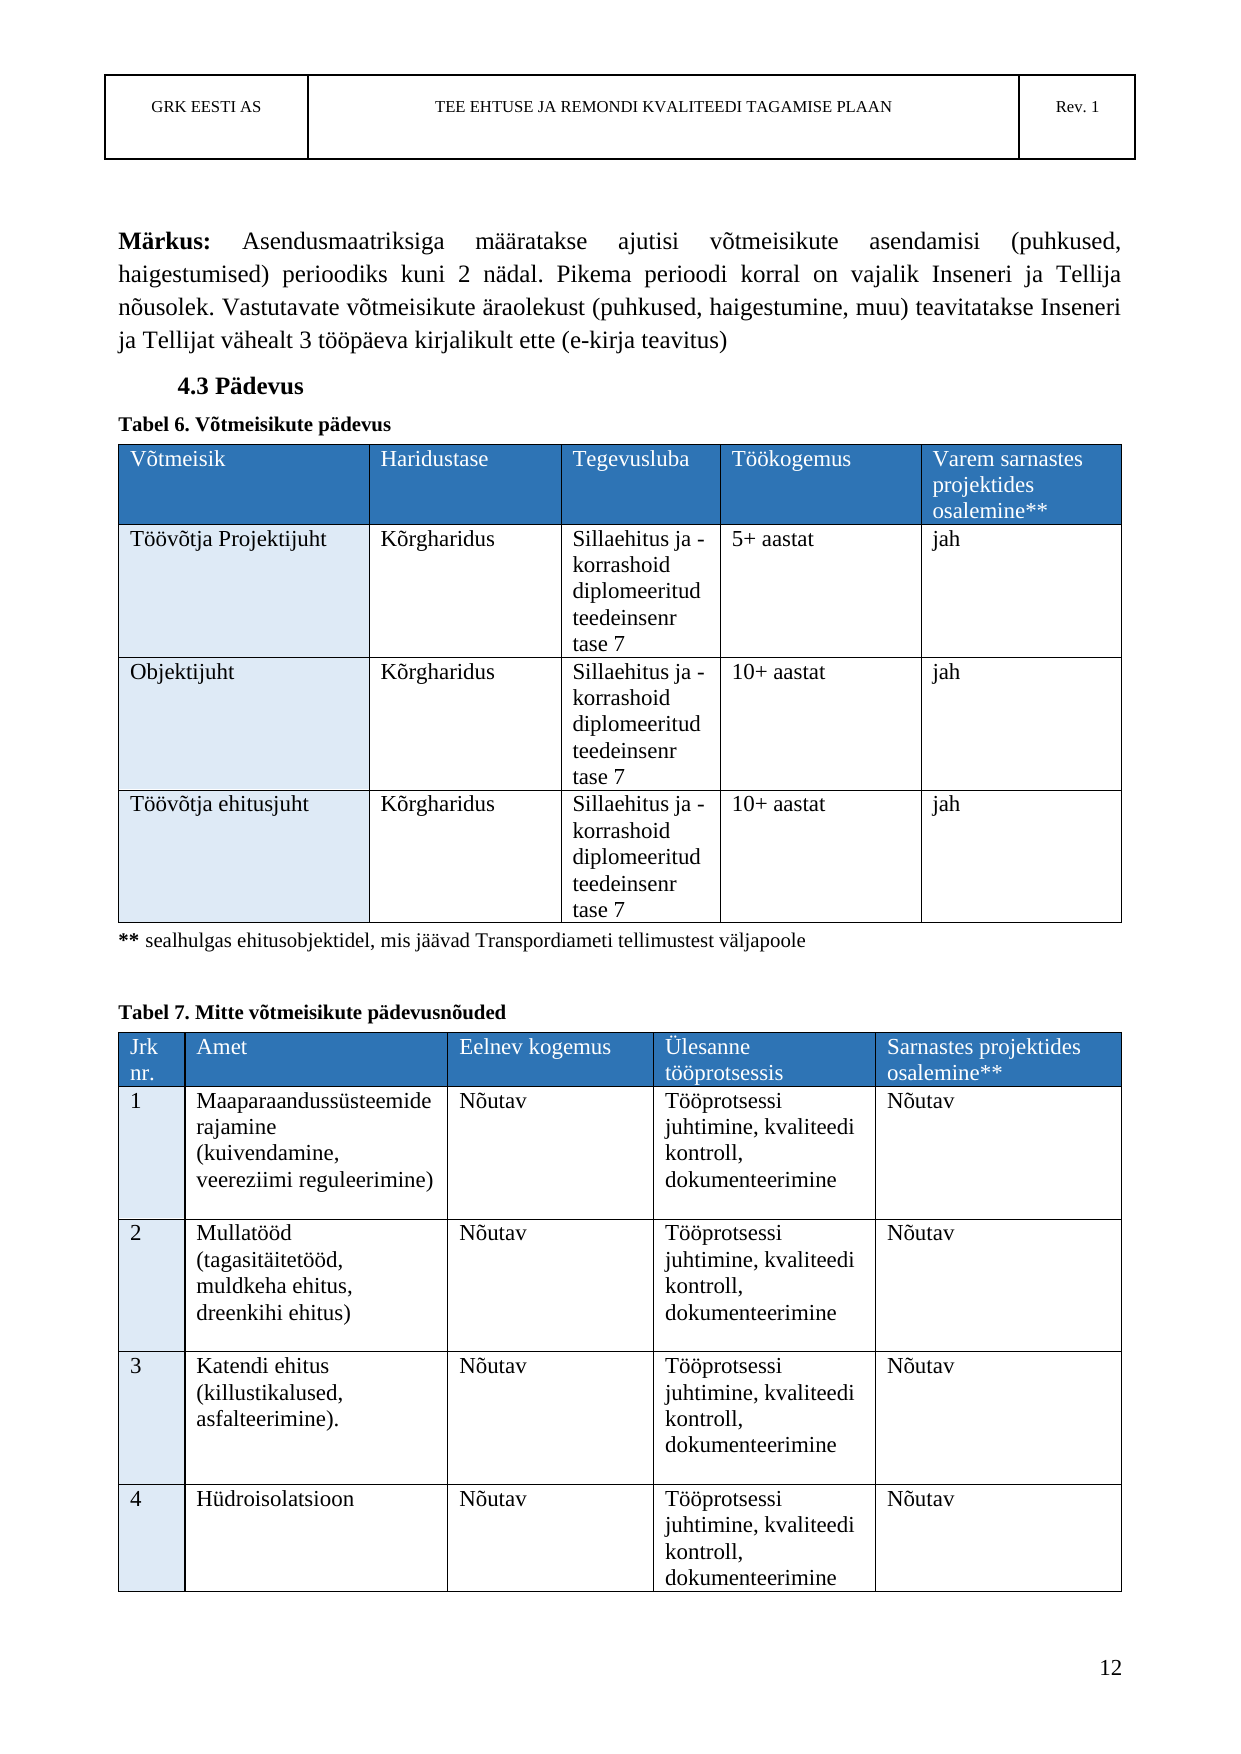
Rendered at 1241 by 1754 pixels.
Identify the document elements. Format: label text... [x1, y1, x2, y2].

table_cell jah [922, 658, 1121, 789]
table_cell Nõutav [448, 1220, 653, 1351]
table_header Amet [186, 1033, 447, 1086]
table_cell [654, 1352, 875, 1484]
table_cell Objektijuht [119, 658, 369, 789]
table_cell Nõutav [876, 1352, 1121, 1484]
table_cell 10+ aastat [721, 791, 921, 922]
table_cell Kõrgharidus [370, 658, 561, 789]
table_header Tegevusluba [562, 445, 720, 524]
table_cell Katendi ehitus (killustikalused, asfalteerimine). [186, 1352, 447, 1484]
table_cell 10+ aastat [721, 658, 921, 789]
subtitle Pädevus [177, 371, 1122, 399]
table_cell Sillaehitus ja -korrashoid diplomeeritud teedeinsenr tase 7 [562, 658, 720, 789]
table_cell Sillaehitus ja -korrashoid diplomeeritud teedeinsenr tase 7 [562, 791, 720, 922]
text Märkus: Asendusmaatriksiga määratakse ajutisi võtmeisikute asendamisi (puhkused, haigestumised) perioodiks kuni 2 nädal. Pikema perioodi korral on vajalik Inseneri ja Tellija nõusolek. Vastutavate võtmeisikute äraolekust (puhkused, haigestumine, muu) teavitatakse Inseneri ja Tellijat vähealt 3 tööpäeva kirjalikult ette (e-kirja teavitus) [118, 226, 1122, 354]
table_cell Kõrgharidus [370, 525, 561, 657]
table_cell Hüdroisolatsioon [186, 1485, 447, 1591]
table_header Ülesanne tööprotsessis [654, 1033, 875, 1086]
table_cell Töövõtja ehitusjuht [119, 791, 369, 922]
text Tabel 7. Mitte võtmeisikute pädevusnõuded [118, 1000, 1122, 1024]
table_cell jah [922, 791, 1121, 922]
table_cell Mullatööd (tagasitäitetööd, muldkeha ehitus, dreenkihi ehitus) [186, 1220, 447, 1351]
table_cell Tööprotsessi juhtimine, kvaliteedi kontroll, dokumenteerimine [654, 1087, 875, 1218]
table_cell 5+ aastat [721, 525, 921, 657]
table_header Jrk nr. [119, 1033, 184, 1086]
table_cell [654, 1485, 875, 1591]
table_cell Sillaehitus ja -korrashoid diplomeeritud teedeinsenr tase 7 [562, 525, 720, 657]
table_header Haridustase [370, 445, 561, 524]
table_cell Töövõtja Projektijuht [119, 525, 369, 657]
table_cell Nõutav [876, 1220, 1121, 1351]
table_cell Tööprotsessi juhtimine, kvaliteedi kontroll, dokumenteerimine [654, 1220, 875, 1351]
text ** sealhulgas ehitusobjektidel, mis jäävad Transpordiameti tellimustest väljapoole [118, 927, 1122, 952]
table_cell Kõrgharidus [370, 791, 561, 922]
table_cell Nõutav [448, 1485, 653, 1591]
table_cell Maaparaandussüsteemide rajamine (kuivendamine, veereziimi reguleerimine) [186, 1087, 447, 1218]
table_header Sarnastes projektides osalemine** [876, 1033, 1121, 1086]
table_cell 3 [119, 1352, 184, 1484]
table_cell Nõutav [448, 1352, 653, 1484]
table_header Eelnev kogemus [448, 1033, 653, 1086]
table_cell Nõutav [448, 1087, 653, 1218]
text Tabel 6. Võtmeisikute pädevus [118, 412, 1122, 436]
table_cell Nõutav [876, 1087, 1121, 1218]
table_header Töökogemus [721, 445, 921, 524]
table_cell jah [922, 525, 1121, 657]
table_cell 4 [119, 1485, 184, 1591]
table_header Võtmeisik [119, 445, 369, 524]
table_cell 2 [119, 1220, 184, 1351]
table_cell Nõutav [876, 1485, 1121, 1591]
table_header Varem sarnastes projektides osalemine** [922, 445, 1121, 524]
table_cell 1 [119, 1087, 184, 1218]
